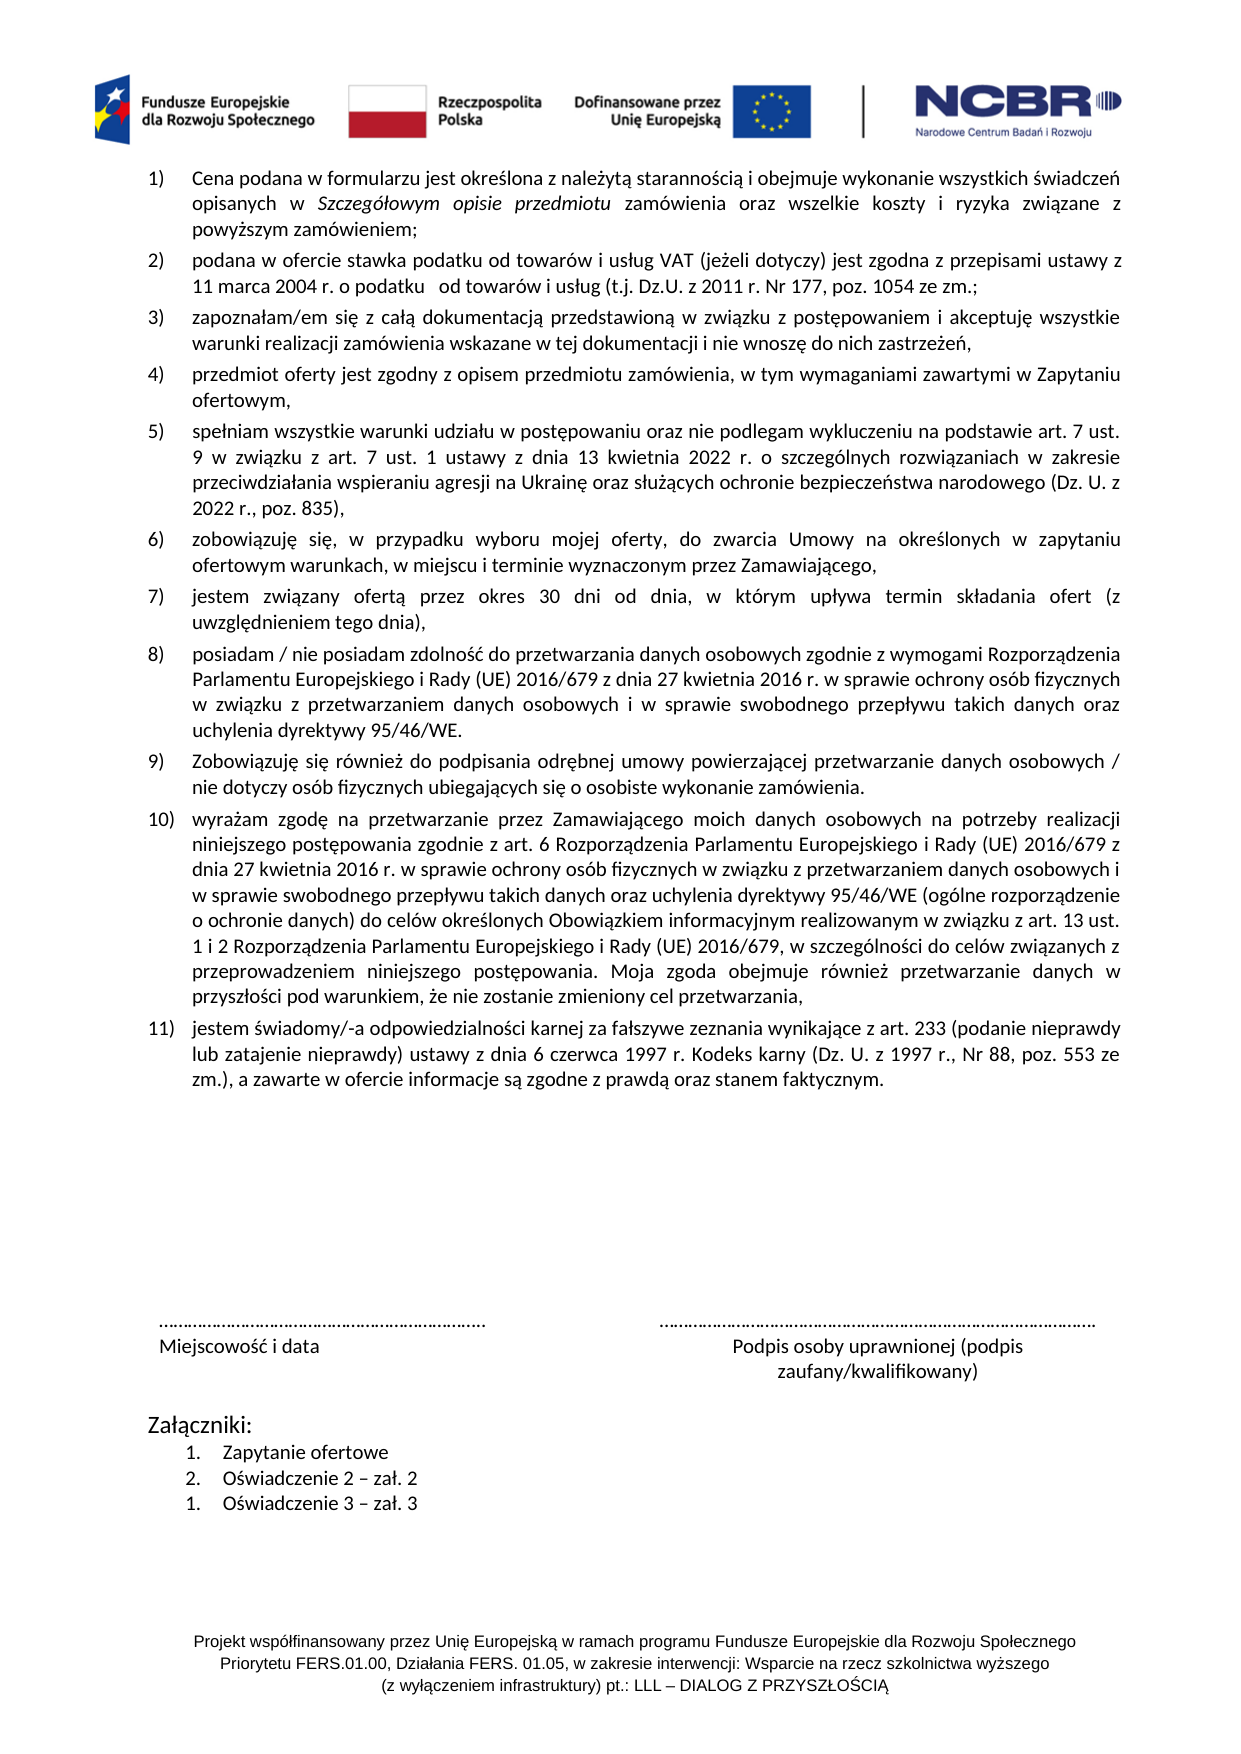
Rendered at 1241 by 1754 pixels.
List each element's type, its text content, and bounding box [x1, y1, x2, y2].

list Cena podana w formularzu jest określona z należytą starannością i obejmuje wykonanie wszystkich świadczeń opisanych w Szczegółowym opisie przedmiotu zamówienia oraz wszelkie koszty i ryzyka związane z powyższym zamówieniem; [148, 155, 1122, 241]
table_header ………………………………………………………………………………. Podpis osoby uprawnionej (podpis zaufany/kwalifikowany) [634, 1308, 1121, 1384]
list zapoznałam/em się z całą dokumentacją przedstawioną w związku z postępowaniem i akceptuję wszystkie warunki realizacji zamówienia wskazane w tej dokumentacji i nie wnoszę do nich zastrzeżeń, [148, 304, 1122, 355]
list posiadam / nie posiadam zdolność do przetwarzania danych osobowych zgodnie z wymogami Rozporządzenia Parlamentu Europejskiego i Rady (UE) 2016/679 z dnia 27 kwietnia 2016 r. w sprawie ochrony osób fizycznych w związku z przetwarzaniem danych osobowych i w sprawie swobodnego przepływu takich danych oraz uchylenia dyrektywy 95/46/WE. [148, 641, 1122, 742]
list przedmiot oferty jest zgodny z opisem przedmiotu zamówienia, w tym wymaganiami zawartymi w Zapytaniu ofertowym, [148, 362, 1122, 412]
text Załączniki: [148, 1409, 1122, 1439]
list Oświadczenie 2 – zał. 2 [185, 1465, 1122, 1490]
list wyrażam zgodę na przetwarzanie przez Zamawiającego moich danych osobowych na potrzeby realizacji niniejszego postępowania zgodnie z art. 6 Rozporządzenia Parlamentu Europejskiego i Rady (UE) 2016/679 z dnia 27 kwietnia 2016 r. w sprawie ochrony osób fizycznych w związku z przetwarzaniem danych osobowych i w sprawie swobodnego przepływu takich danych oraz uchylenia dyrektywy 95/46/WE (ogólne rozporządzenie o ochronie danych) do celów określonych Obowiązkiem informacyjnym realizowanym w związku z art. 13 ust. 1 i 2 Rozporządzenia Parlamentu Europejskiego i Rady (UE) 2016/679, w szczególności do celów związanych z przeprowadzeniem niniejszego postępowania. Moja zgoda obejmuje również przetwarzanie danych w przyszłości pod warunkiem, że nie zostanie zmieniony cel przetwarzania, [148, 806, 1122, 1009]
list jestem świadomy/-a odpowiedzialności karnej za fałszywe zeznania wynikające z art. 233 (podanie nieprawdy lub zatajenie nieprawdy) ustawy z dnia 6 czerwca 1997 r. Kodeks karny (Dz. U. z 1997 r., Nr 88, poz. 553 ze zm.), a zawarte w ofercie informacje są zgodne z prawdą oraz stanem faktycznym. [148, 1015, 1122, 1092]
list spełniam wszystkie warunki udziału w postępowaniu oraz nie podlegam wykluczeniu na podstawie art. 7 ust. 9 w związku z art. 7 ust. 1 ustawy z dnia 13 kwietnia 2022 r. o szczególnych rozwiązaniach w zakresie przeciwdziałania wspieraniu agresji na Ukrainę oraz służących ochronie bezpieczeństwa narodowego (Dz. U. z 2022 r., poz. 835), [148, 419, 1122, 520]
list Zobowiązuję się również do podpisania odrębnej umowy powierzającej przetwarzanie danych osobowych / nie dotyczy osób fizycznych ubiegających się o osobiste wykonanie zamówienia. [148, 749, 1122, 799]
picture [78, 58, 1135, 155]
list Zapytanie ofertowe [185, 1439, 1122, 1465]
list zobowiązuję się, w przypadku wyboru mojej oferty, do zwarcia Umowy na określonych w zapytaniu ofertowym warunkach, w miejscu i terminie wyznaczonym przez Zamawiającego, [148, 527, 1122, 577]
table_header ………………………………………………………….. Miejscowość i data [148, 1308, 634, 1384]
list podana w ofercie stawka podatku od towarów i usług VAT (jeżeli dotyczy) jest zgodna z przepisami ustawy z 11 marca 2004 r. o podatku od towarów i usług (t.j. Dz.U. z 2011 r. Nr 177, poz. 1054 ze zm.; [148, 247, 1122, 298]
list Oświadczenie 3 – zał. 3 [185, 1490, 1122, 1516]
list jestem związany ofertą przez okres 30 dni od dnia, w którym upływa termin składania ofert (z uwzględnieniem tego dnia), [148, 584, 1122, 634]
